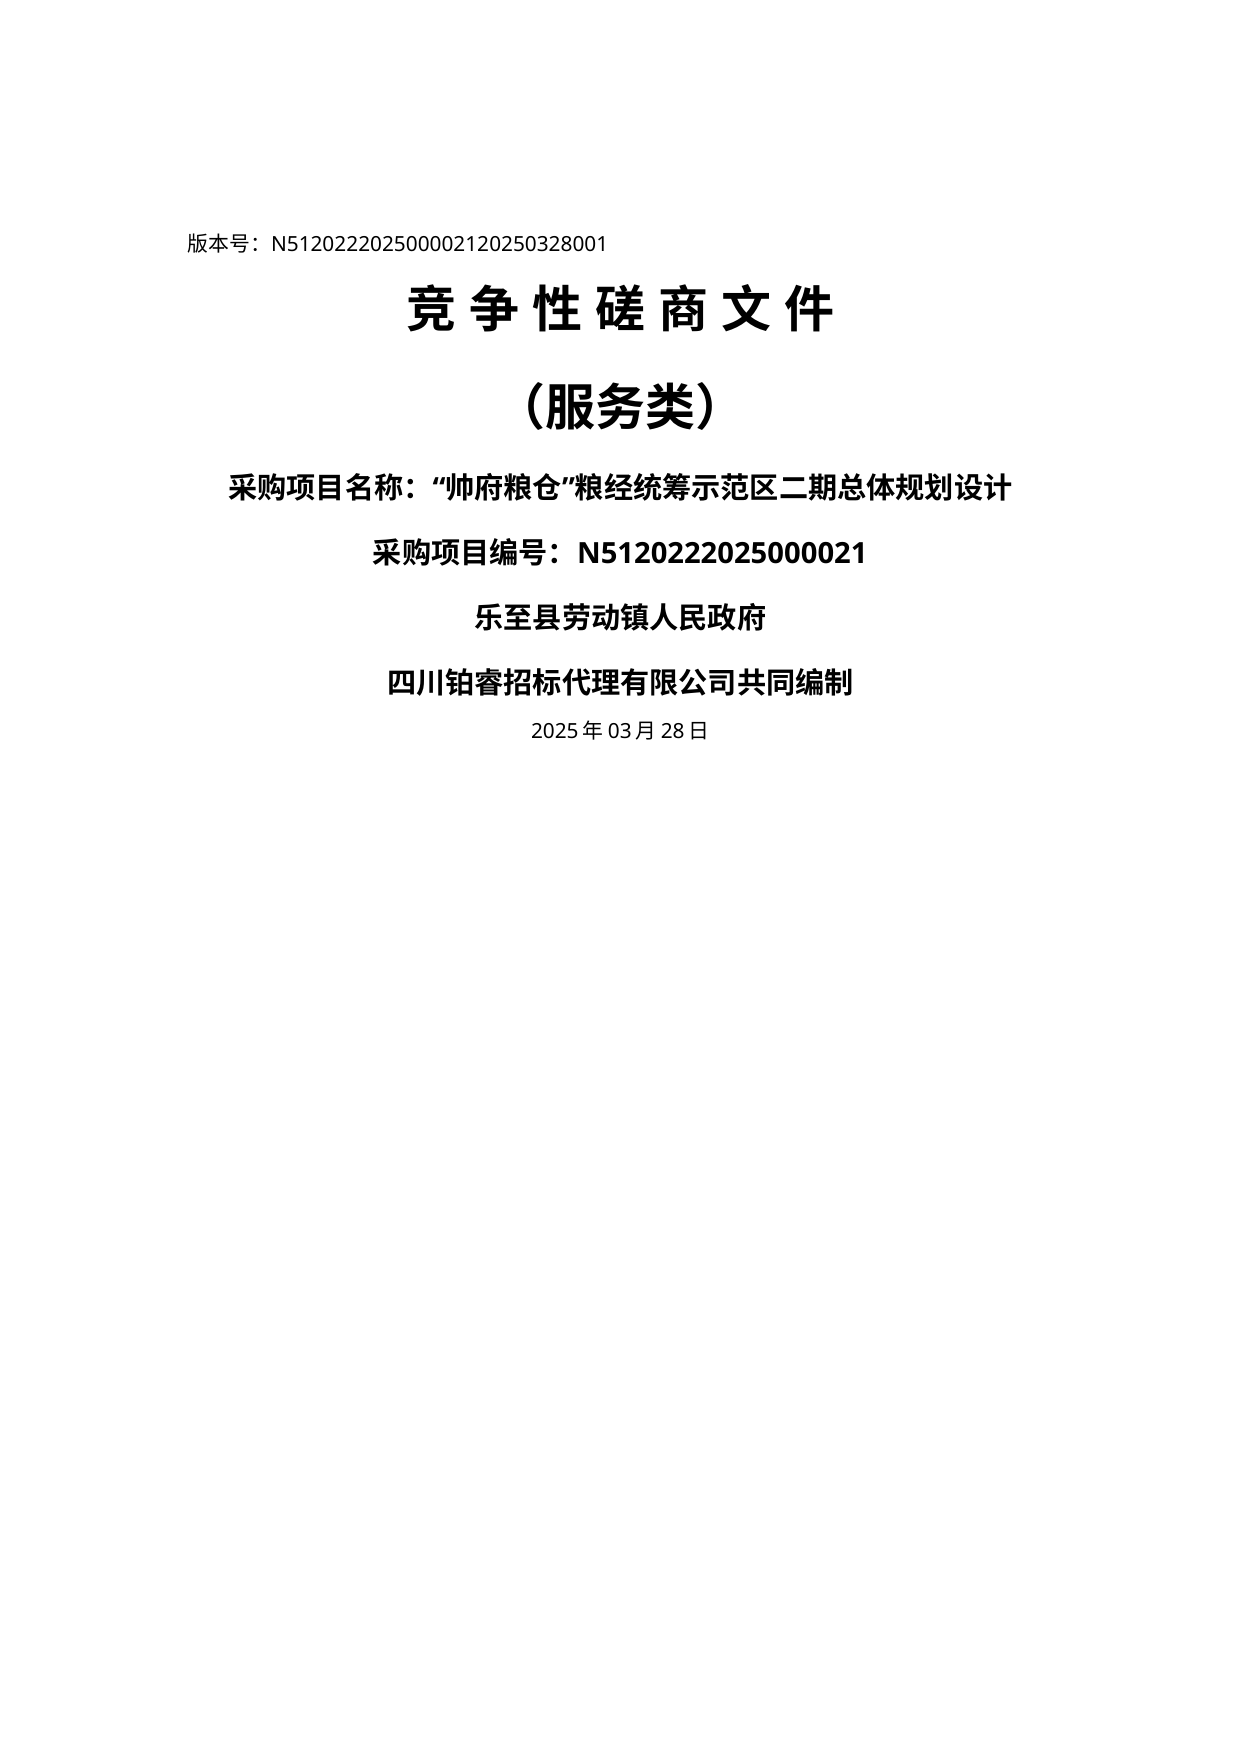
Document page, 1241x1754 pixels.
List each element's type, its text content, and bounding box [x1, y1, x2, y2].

text （服务类） [187, 357, 1053, 454]
text 2025年03月28日 [187, 714, 1053, 747]
text 乐至县劳动镇人民政府 [187, 584, 1053, 649]
text 采购项目编号：N5120222025000021 [187, 519, 1053, 584]
text 四川铂睿招标代理有限公司共同编制 [187, 649, 1053, 714]
text 竞 争 性 磋 商 文 件 [187, 259, 1053, 357]
text 采购项目名称：“帅府粮仓”粮经统筹示范区二期总体规划设计 [187, 454, 1053, 519]
text 版本号：N512022202500002120250328001 [187, 227, 1053, 259]
